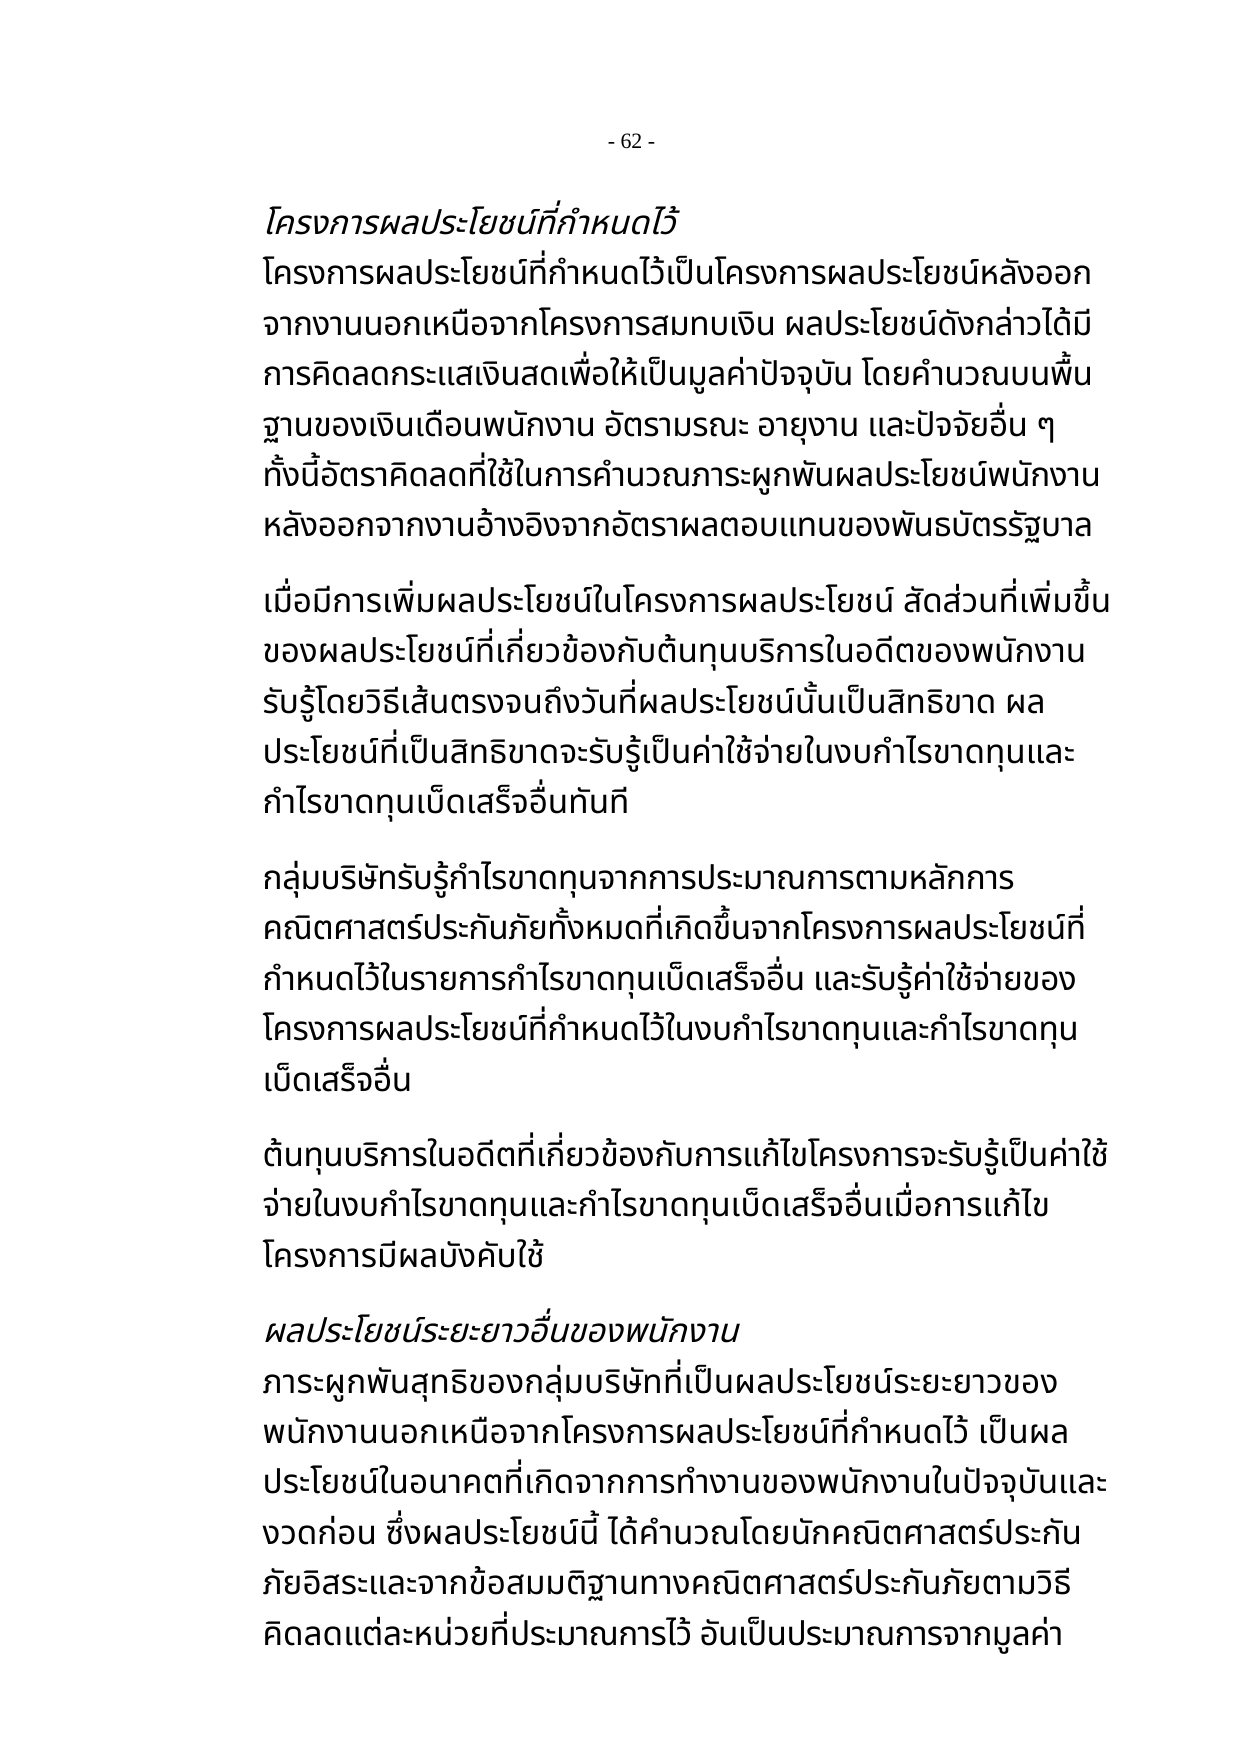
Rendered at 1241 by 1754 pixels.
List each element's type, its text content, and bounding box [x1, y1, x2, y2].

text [262, 1358, 1113, 1660]
text โครงการผลประโยชน์ที่กำหนดไว้เป็นโครงการผลประโยชน์หลังออกจากงานนอกเหนือจากโครงการสมทบเงิน ผลประโยชน์ดังกล่าวได้มีการคิดลดกระแสเงินสดเพื่อให้เป็นมูลค่าปัจจุบัน โดยคำนวณบนพื้นฐานของเงินเดือนพนักงาน อัตรามรณะ อายุงาน และปัจจัยอื่น ๆ ทั้งนี้อัตราคิดลดที่ใช้ในการคำนวณภาระผูกพันผลประโยชน์พนักงานหลังออกจากงานอ้างอิงจากอัตราผลตอบแทนของพันธบัตรรัฐบาล [262, 249, 1113, 552]
text กลุ่มบริษัทรับรู้กำไรขาดทุนจากการประมาณการตามหลักการคณิตศาสตร์ประกันภัยทั้งหมดที่เกิดขึ้นจากโครงการผลประโยชน์ที่กำหนดไว้ในรายการกำไรขาดทุนเบ็ดเสร็จอื่น และรับรู้ค่าใช้จ่ายของโครงการผลประโยชน์ที่กำหนดไว้ในงบกำไรขาดทุนและกำไรขาดทุนเบ็ดเสร็จอื่น [262, 854, 1113, 1106]
text โครงการผลประโยชน์ที่กำหนดไว้ [262, 199, 1113, 249]
text เมื่อมีการเพิ่มผลประโยชน์ในโครงการผลประโยชน์ สัดส่วนที่เพิ่มขึ้นของผลประโยชน์ที่เกี่ยวข้องกับต้นทุนบริการในอดีตของพนักงานรับรู้โดยวิธีเส้นตรงจนถึงวันที่ผลประโยชน์นั้นเป็นสิทธิขาด ผลประโยชน์ที่เป็นสิทธิขาดจะรับรู้เป็นค่าใช้จ่ายในงบกำไรขาดทุนและกำไรขาดทุนเบ็ดเสร็จอื่นทันที [262, 577, 1113, 829]
text ผลประโยชน์ระยะยาวอื่นของพนักงาน [262, 1307, 1113, 1358]
text ต้นทุนบริการในอดีตที่เกี่ยวข้องกับการแก้ไขโครงการจะรับรู้เป็นค่าใช้จ่ายในงบกำไรขาดทุนและกำไรขาดทุนเบ็ดเสร็จอื่นเมื่อการแก้ไขโครงการมีผลบังคับใช้ [262, 1131, 1113, 1282]
